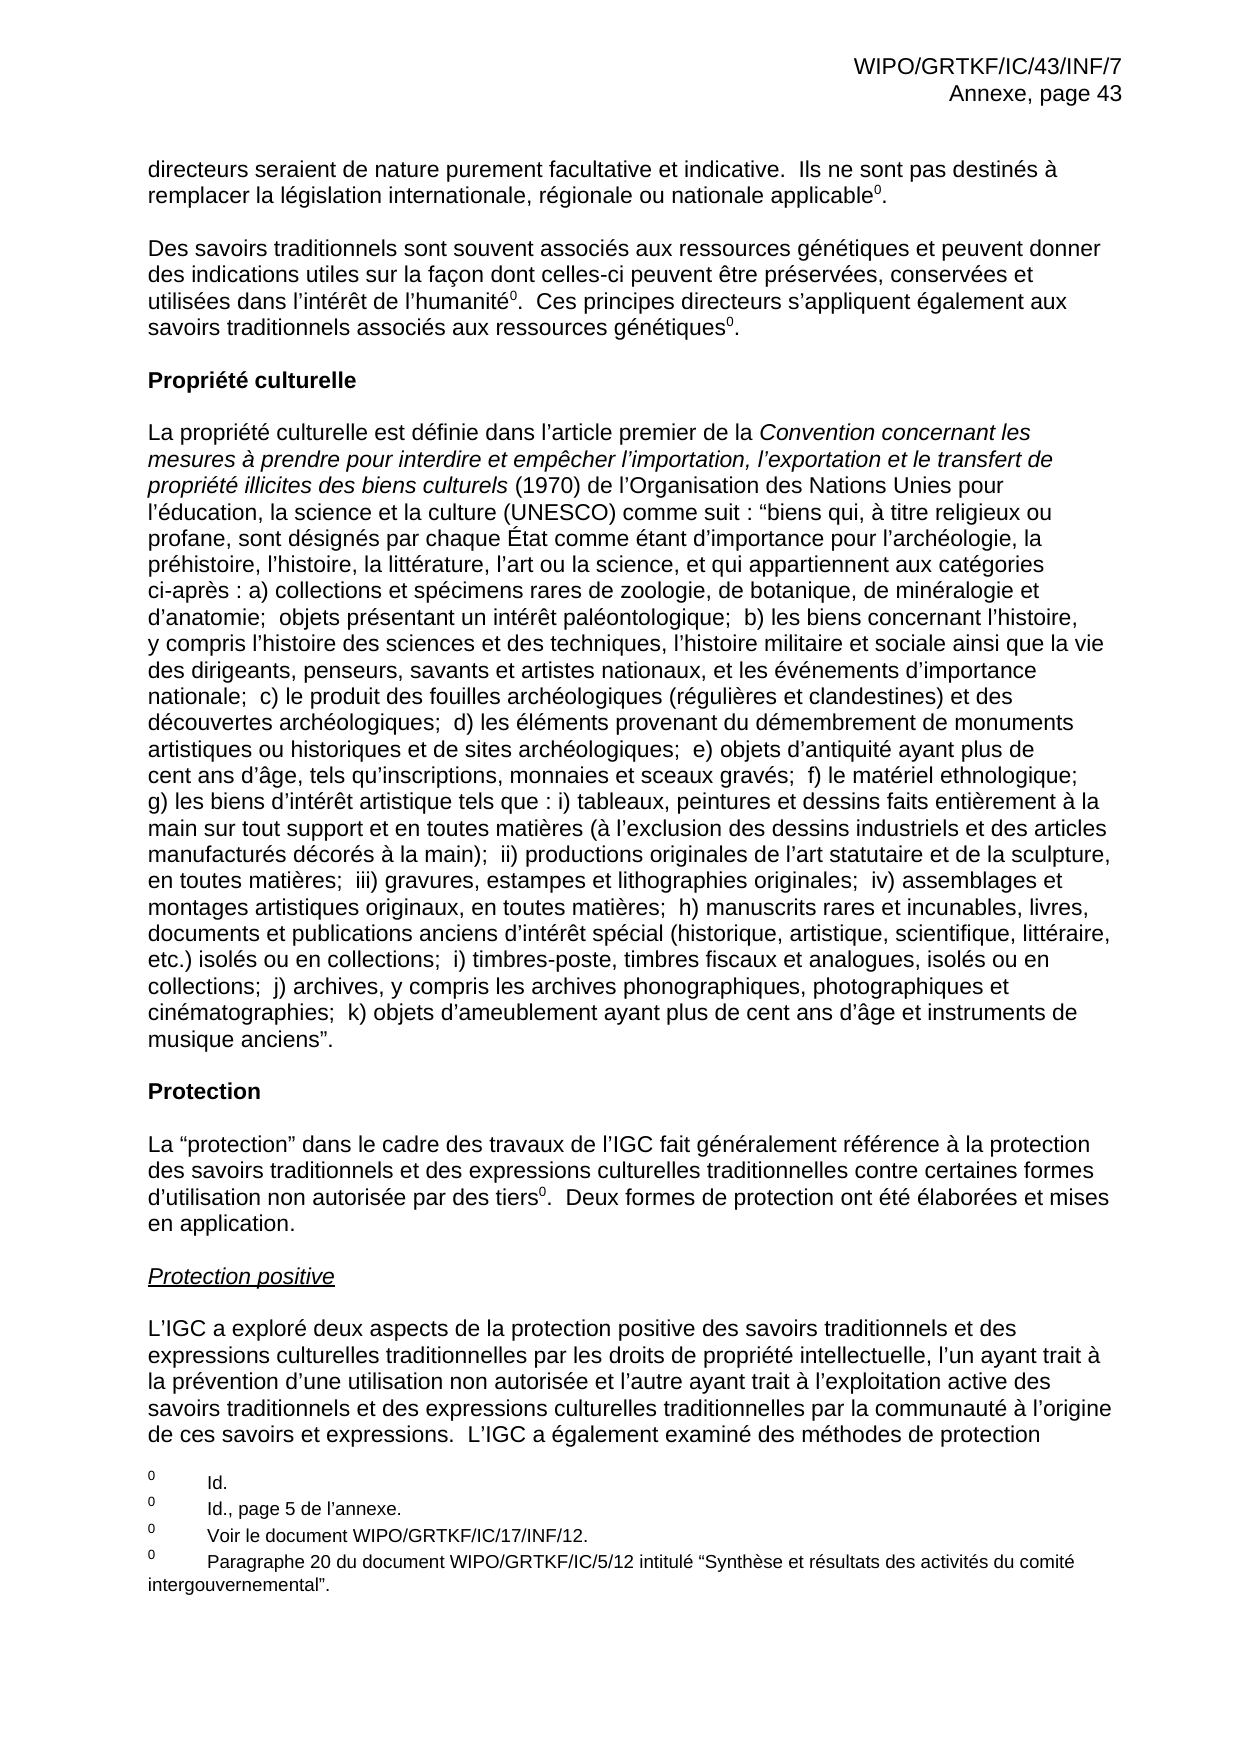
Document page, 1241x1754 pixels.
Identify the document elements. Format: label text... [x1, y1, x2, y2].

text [148, 156, 1122, 208]
text Des savoirs traditionnels sont souvent associés aux ressources génétiques et peuvent donner des indications utiles sur la façon dont celles-ci peuvent être préservées, conservées et utilisées dans l’intérêt de l’humanité. Ces principes directeurs s’appliquent également aux savoirs traditionnels associés aux ressources génétiques. [148, 235, 1122, 340]
text La “protection” dans le cadre des travaux de l’IGC fait généralement référence à la protection des savoirs traditionnels et des expressions culturelles traditionnelles contre certaines formes d’utilisation non autorisée par des tiers. Deux formes de protection ont été élaborées et mises en application. [148, 1131, 1122, 1236]
subtitle Propriété culturelle [148, 367, 1122, 393]
subtitle Protection [148, 1078, 1122, 1104]
text La propriété culturelle est définie dans l’article premier de la Convention concernant les mesures à prendre pour interdire et empêcher l’importation, l’exportation et le transfert de propriété illicites des biens culturels (1970) de l’Organisation des Nations Unies pour l’éducation, la science et la culture (UNESCO) comme suit : “biens qui, à titre religieux ou profane, sont désignés par chaque État comme étant d’importance pour l’archéologie, la préhistoire, l’histoire, la littérature, l’art ou la science, et qui appartiennent aux catégories ci-après : a) collections et spécimens rares de zoologie, de botanique, de minéralogie et d’anatomie; objets présentant un intérêt paléontologique; b) les biens concernant l’histoire, y compris l’histoire des sciences et des techniques, l’histoire militaire et sociale ainsi que la vie des dirigeants, penseurs, savants et artistes nationaux, et les événements d’importance nationale; c) le produit des fouilles archéologiques (régulières et clandestines) et des découvertes archéologiques; d) les éléments provenant du démembrement de monuments artistiques ou historiques et de sites archéologiques; e) objets d’antiquité ayant plus de cent ans d’âge, tels qu’inscriptions, monnaies et sceaux gravés; f) le matériel ethnologique; g) les biens d’intérêt artistique tels que : i) tableaux, peintures et dessins faits entièrement à la main sur tout support et en toutes matières (à l’exclusion des dessins industriels et des articles manufacturés décorés à la main); ii) productions originales de l’art statutaire et de la sculpture, en toutes matières; iii) gravures, estampes et lithographies originales; iv) assemblages et montages artistiques originaux, en toutes matières; h) manuscrits rares et incunables, livres, documents et publications anciens d’intérêt spécial (historique, artistique, scientifique, littéraire, etc.) isolés ou en collections; i) timbres-poste, timbres fiscaux et analogues, isolés ou en collections; j) archives, y compris les archives phonographiques, photographiques et cinématographies; k) objets d’ameublement ayant plus de cent ans d’âge et instruments de musique anciens”. [148, 419, 1122, 1052]
subtitle Protection positive [148, 1263, 1122, 1289]
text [148, 1315, 1122, 1447]
